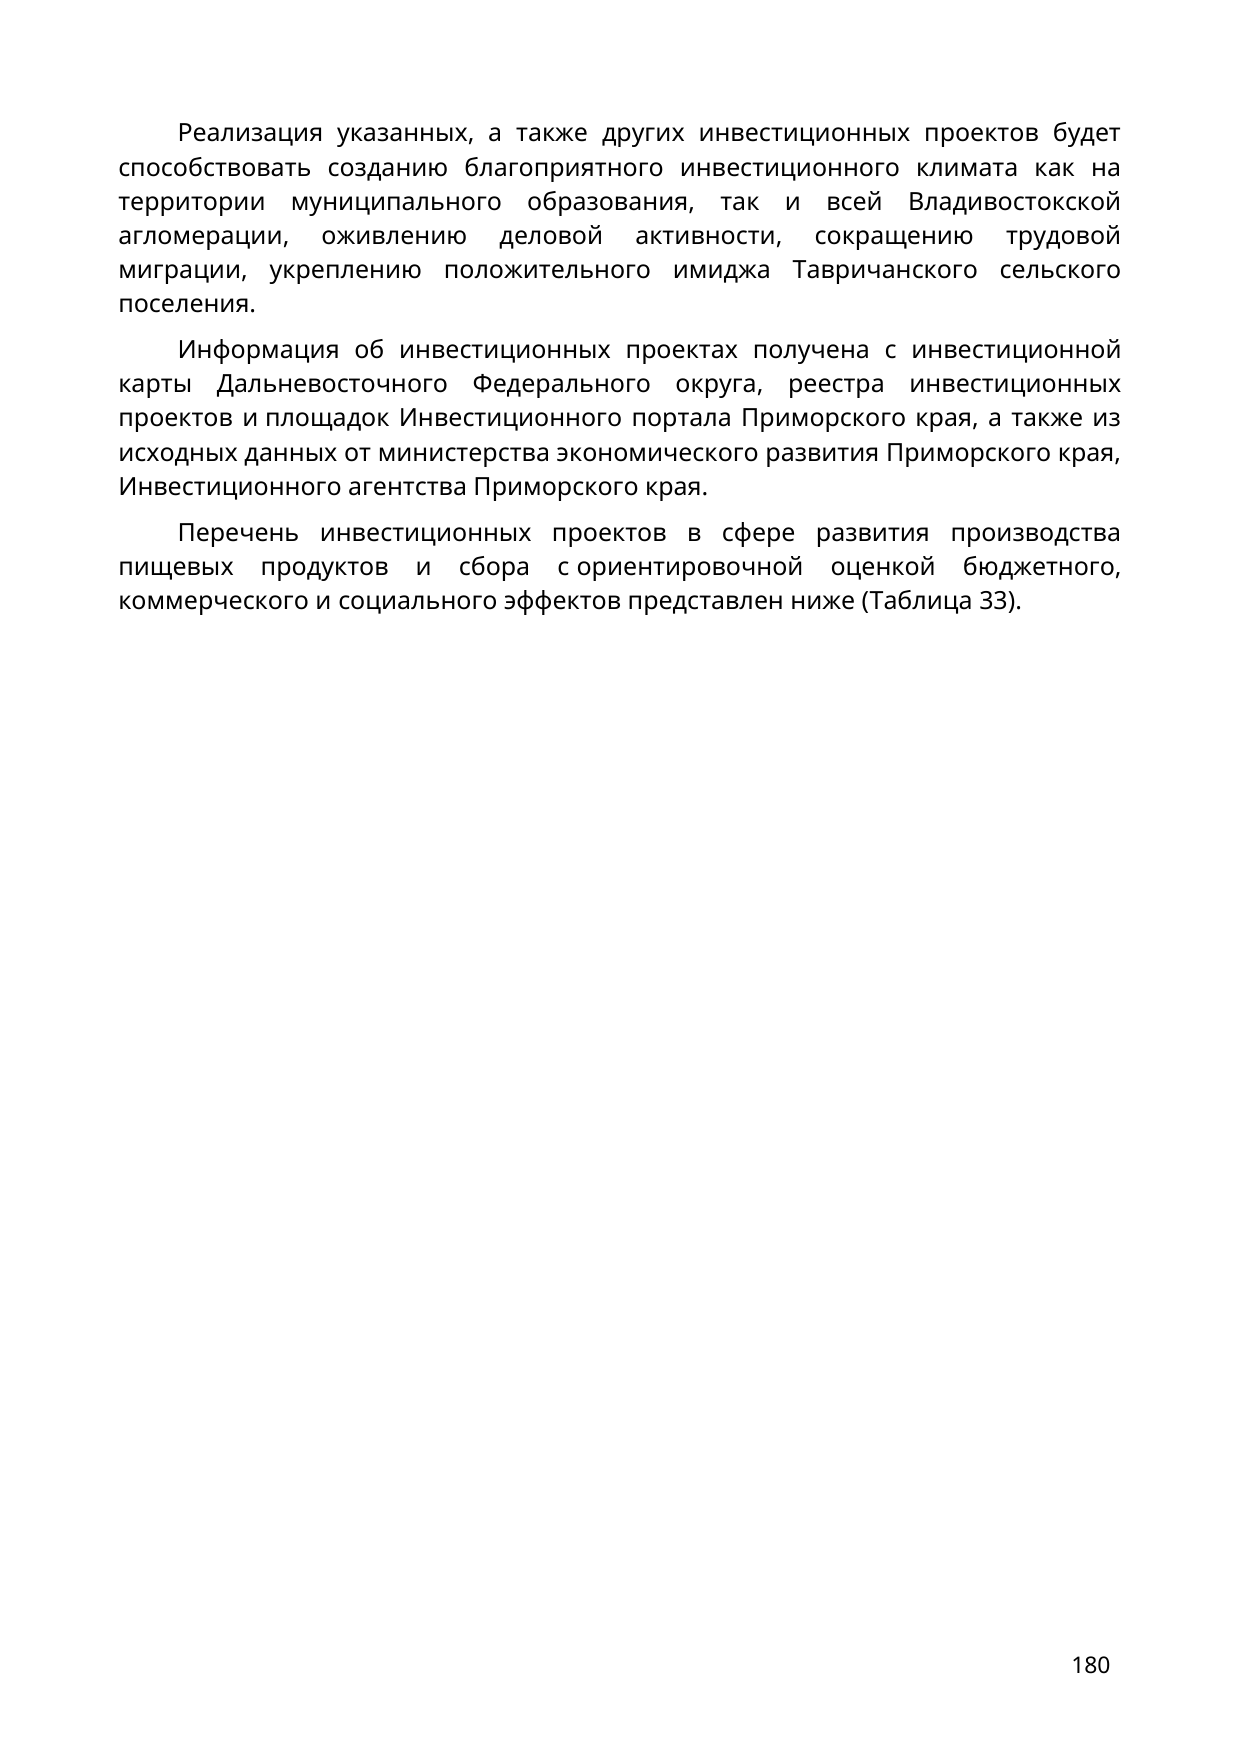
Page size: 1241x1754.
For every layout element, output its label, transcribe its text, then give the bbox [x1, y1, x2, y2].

text Информация об инвестиционных проектах получена с инвестиционной карты Дальневосточного Федерального округа, реестра инвестиционных проектов и площадок Инвестиционного портала Приморского края, а также из исходных данных от министерства экономического развития Приморского края, Инвестиционного агентства Приморского края. [118, 332, 1122, 502]
text Перечень инвестиционных проектов в сфере развития производства пищевых продуктов и сбора с ориентировочной оценкой бюджетного, коммерческого и социального эффектов представлен ниже (Таблица 33). [118, 515, 1122, 617]
text Реализация указанных, а также других инвестиционных проектов будет способствовать созданию благоприятного инвестиционного климата как на территории муниципального образования, так и всей Владивостокской агломерации, оживлению деловой активности, сокращению трудовой миграции, укреплению положительного имиджа Тавричанского сельского поселения. [118, 115, 1122, 319]
